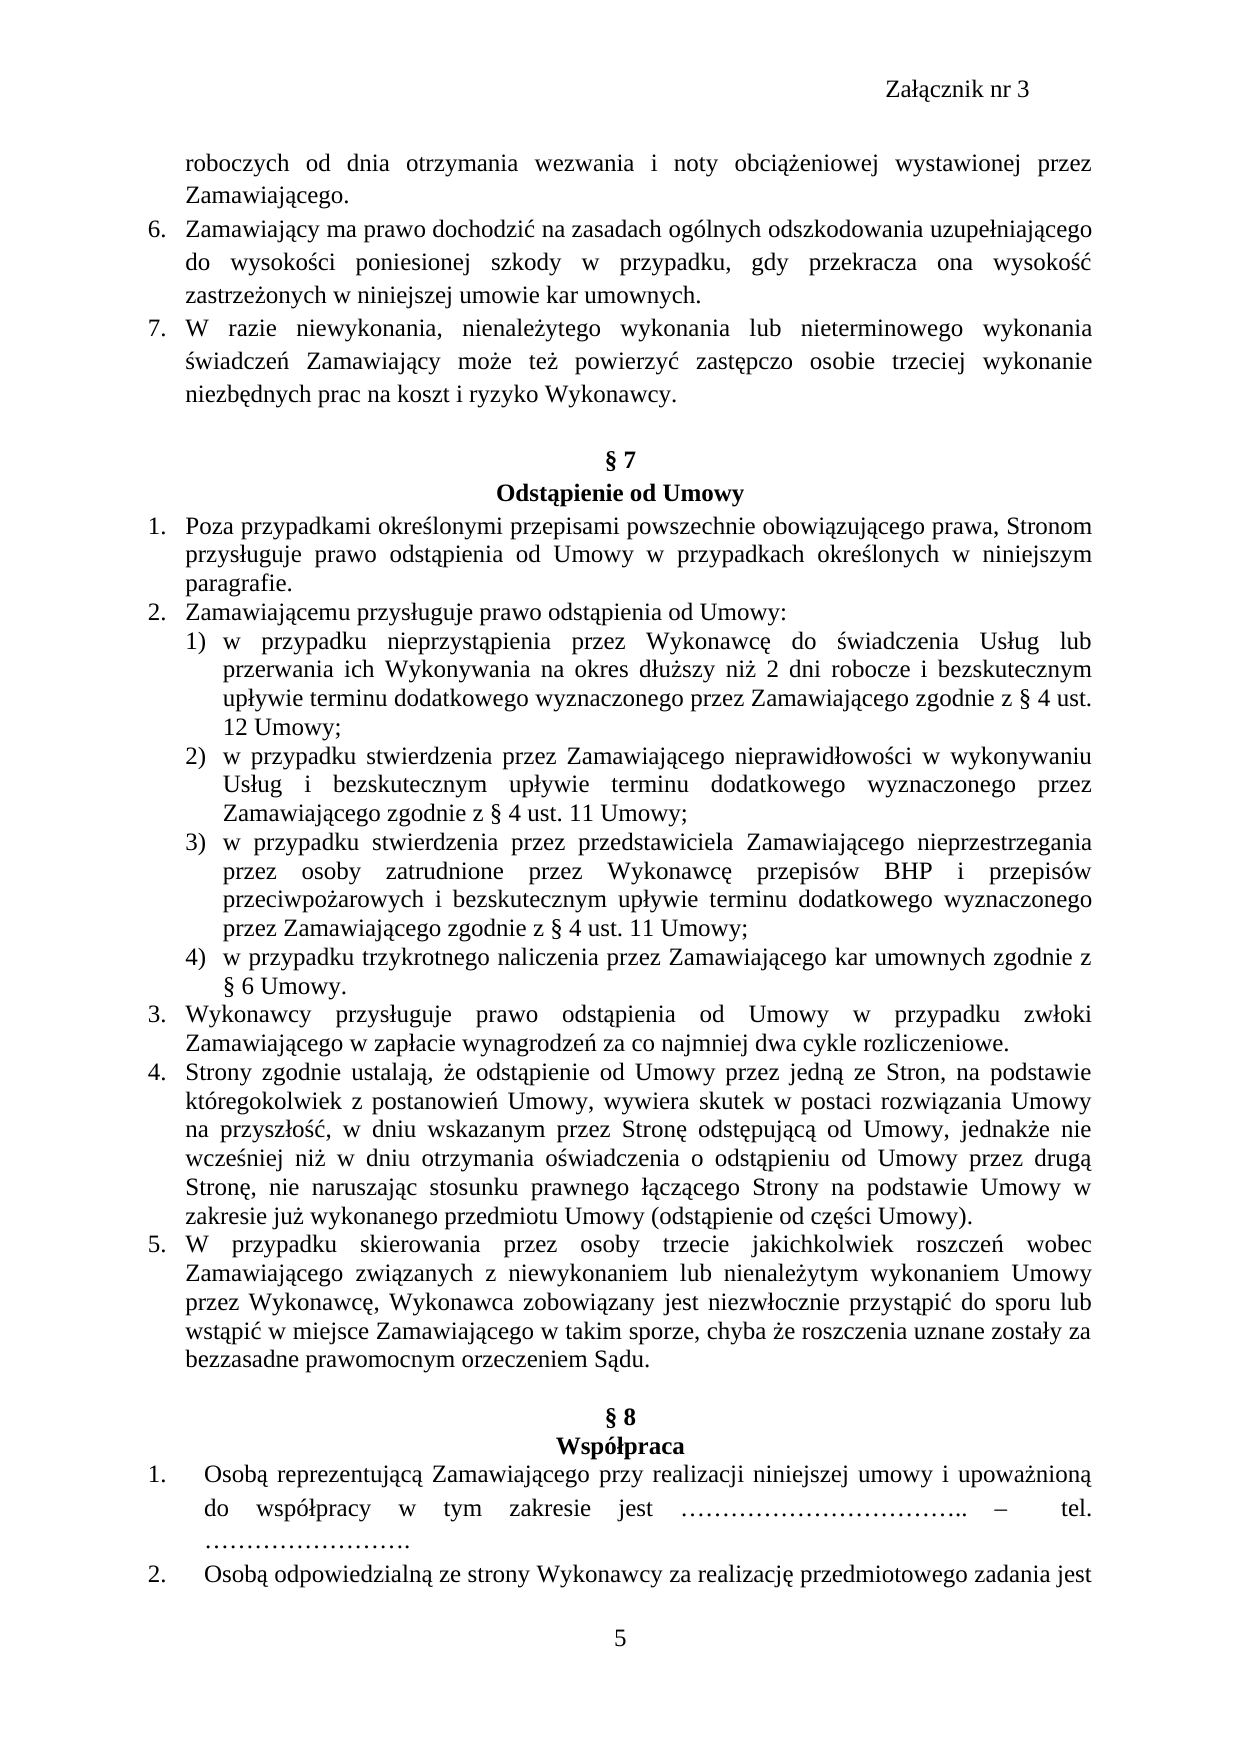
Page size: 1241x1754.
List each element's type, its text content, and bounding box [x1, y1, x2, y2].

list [148, 148, 1093, 209]
list Poza przypadkami określonymi przepisami powszechnie obowiązującego prawa, Stronom przysługuje prawo odstąpienia od Umowy w przypadkach określonych w niniejszym paragrafie. [148, 511, 1093, 597]
list Strony zgodnie ustalają, że odstąpienie od Umowy przez jedną ze Stron, na podstawie któregokolwiek z postanowień Umowy, wywiera skutek w postaci rozwiązania Umowy na przyszłość, w dniu wskazanym przez Stronę odstępującą od Umowy, jednakże nie wcześniej niż w dniu otrzymania oświadczenia o odstąpieniu od Umowy przez drugą Stronę, nie naruszając stosunku prawnego łączącego Strony na podstawie Umowy w zakresie już wykonanego przedmiotu Umowy (odstąpienie od części Umowy). [148, 1057, 1093, 1229]
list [148, 1559, 1093, 1587]
list Zamawiający ma prawo dochodzić na zasadach ogólnych odszkodowania uzupełniającego do wysokości poniesionej szkody w przypadku, gdy przekracza ona wysokość zastrzeżonych w niniejszej umowie kar umownych. [148, 214, 1093, 308]
list w przypadku stwierdzenia przez Zamawiającego nieprawidłowości w wykonywaniu Usług i bezskutecznym upływie terminu dodatkowego wyznaczonego przez Zamawiającego zgodnie z § 4 ust. 11 Umowy; [185, 741, 1093, 827]
list Zamawiającemu przysługuje prawo odstąpienia od Umowy: [148, 597, 1093, 626]
list Wykonawcy przysługuje prawo odstąpienia od Umowy w przypadku zwłoki Zamawiającego w zapłacie wynagrodzeń za co najmniej dwa cykle rozliczeniowe. [148, 999, 1093, 1057]
list Osobą reprezentującą Zamawiającego przy realizacji niniejszej umowy i upoważnioną do współpracy w tym zakresie jest …………………………….. – tel. ……………………. [148, 1459, 1093, 1554]
list w przypadku trzykrotnego naliczenia przez Zamawiającego kar umownych zgodnie z § 6 Umowy. [185, 942, 1093, 999]
text Odstąpienie od Umowy [148, 478, 1093, 507]
list w przypadku nieprzystąpienia przez Wykonawcę do świadczenia Usług lub przerwania ich Wykonywania na okres dłuższy niż 2 dni robocze i bezskutecznym upływie terminu dodatkowego wyznaczonego przez Zamawiającego zgodnie z § 4 ust. 12 Umowy; [185, 626, 1093, 741]
list W przypadku skierowania przez osoby trzecie jakichkolwiek roszczeń wobec Zamawiającego związanych z niewykonaniem lub nienależytym wykonaniem Umowy przez Wykonawcę, Wykonawca zobowiązany jest niezwłocznie przystąpić do sporu lub wstąpić w miejsce Zamawiającego w takim sporze, chyba że roszczenia uznane zostały za bezzasadne prawomocnym orzeczeniem Sądu. [148, 1229, 1093, 1373]
list W razie niewykonania, nienależytego wykonania lub nieterminowego wykonania świadczeń Zamawiający może też powierzyć zastępczo osobie trzeciej wykonanie niezbędnych prac na koszt i ryzyko Wykonawcy. [148, 313, 1093, 407]
text § 7 [148, 445, 1093, 473]
list w przypadku stwierdzenia przez przedstawiciela Zamawiającego nieprzestrzegania przez osoby zatrudnione przez Wykonawcę przepisów BHP i przepisów przeciwpożarowych i bezskutecznym upływie terminu dodatkowego wyznaczonego przez Zamawiającego zgodnie z § 4 ust. 11 Umowy; [185, 827, 1093, 942]
text § 8 [148, 1402, 1093, 1431]
text Współpraca [148, 1431, 1093, 1459]
